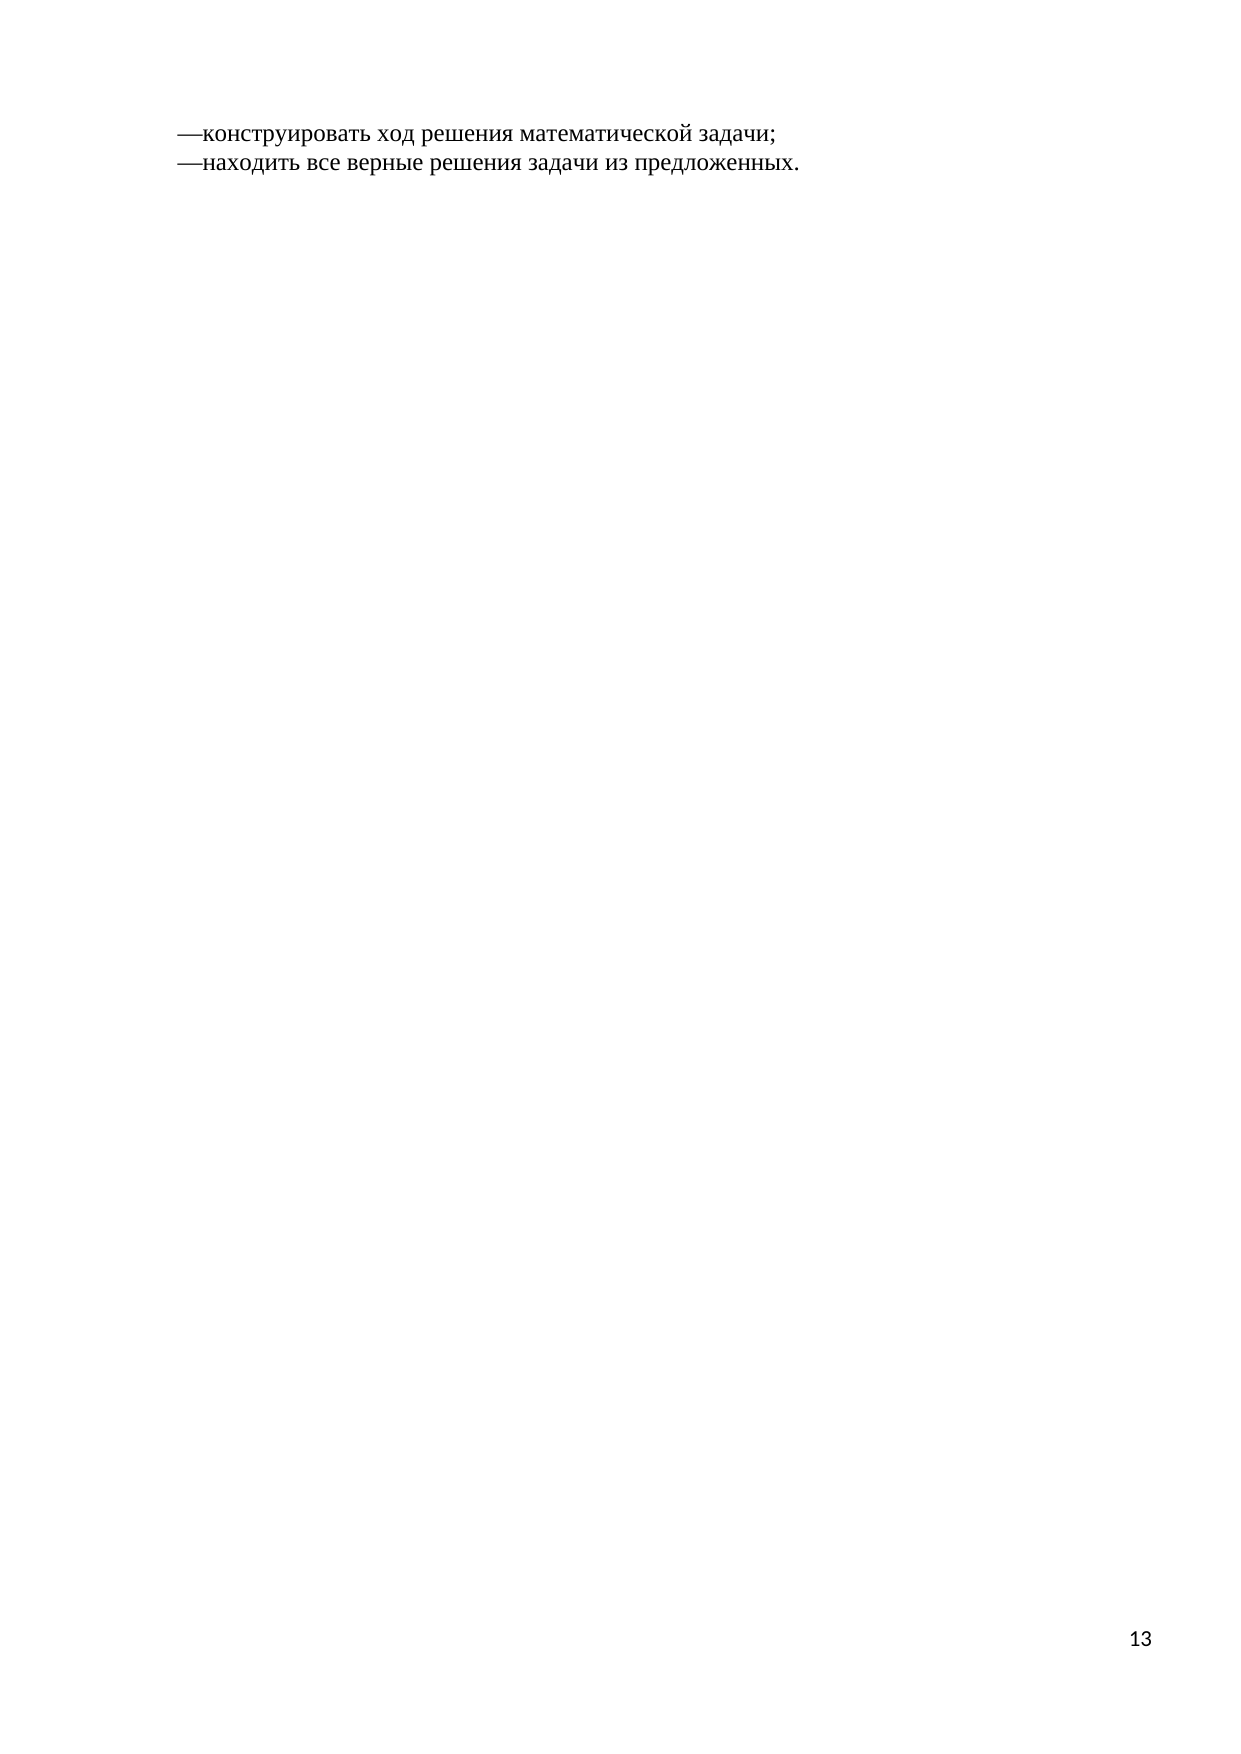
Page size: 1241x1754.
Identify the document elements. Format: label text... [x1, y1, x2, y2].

text —конструировать ход решения математической задачи; [177, 118, 1152, 147]
text —находить все верные решения задачи из предложенных. [177, 147, 1152, 176]
